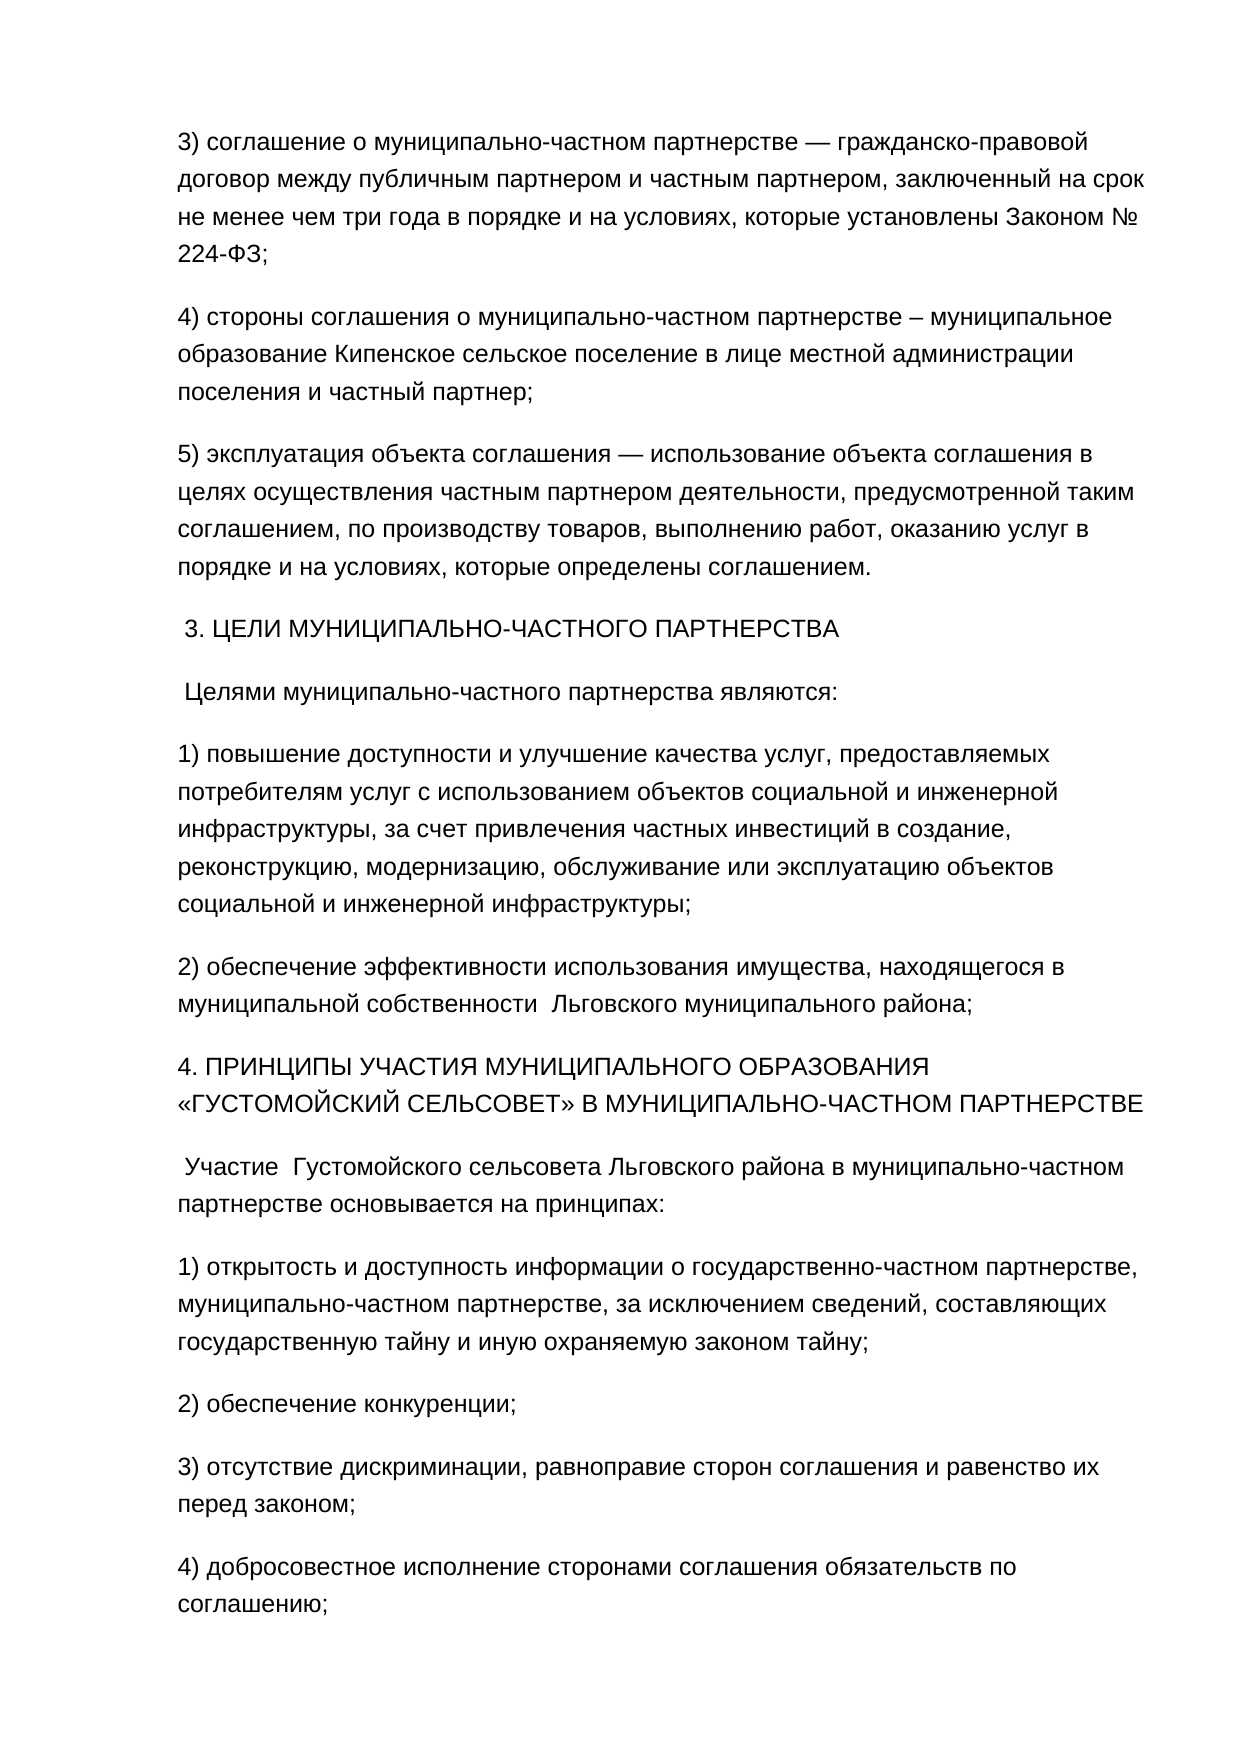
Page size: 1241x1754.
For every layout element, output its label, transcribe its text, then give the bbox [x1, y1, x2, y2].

text 2) обеспечение конкуренции; [177, 1381, 1152, 1418]
text Целями муниципально-частного партнерства являются: [177, 668, 1152, 706]
text 4) стороны соглашения о муниципально-частном партнерстве – муниципальное образование Кипенское сельское поселение в лице местной администрации поселения и частный партнер; [177, 293, 1152, 406]
text 4) добросовестное исполнение сторонами соглашения обязательств по соглашению; [177, 1543, 1152, 1618]
text 1) открытость и доступность информации о государственно-частном партнерстве, муниципально-частном партнерстве, за исключением сведений, составляющих государственную тайну и иную охраняемую законом тайну; [177, 1243, 1152, 1356]
text Участие Густомойского сельсовета Льговского района в муниципально-частном партнерстве основывается на принципах: [177, 1143, 1152, 1218]
text 3) отсутствие дискриминации, равноправие сторон соглашения и равенство их перед законом; [177, 1443, 1152, 1518]
text 1) повышение доступности и улучшение качества услуг, предоставляемых потребителям услуг с использованием объектов социальной и инженерной инфраструктуры, за счет привлечения частных инвестиций в создание, реконструкцию, модернизацию, обслуживание или эксплуатацию объектов социальной и инженерной инфраструктуры; [177, 731, 1152, 918]
text 4. ПРИНЦИПЫ УЧАСТИЯ МУНИЦИПАЛЬНОГО ОБРАЗОВАНИЯ «ГУСТОМОЙСКИЙ СЕЛЬСОВЕТ» В МУНИЦИПАЛЬНО-ЧАСТНОМ ПАРТНЕРСТВЕ [177, 1043, 1152, 1118]
text 3) соглашение о муниципально-частном партнерстве — гражданско-правовой договор между публичным партнером и частным партнером, заключенный на срок не менее чем три года в порядке и на условиях, которые установлены Законом № 224-ФЗ; [177, 118, 1152, 268]
text 2) обеспечение эффективности использования имущества, находящегося в муниципальной собственности Льговского муниципального района; [177, 943, 1152, 1018]
text 5) эксплуатация объекта соглашения — использование объекта соглашения в целях осуществления частным партнером деятельности, предусмотренной таким соглашением, по производству товаров, выполнению работ, оказанию услуг в порядке и на условиях, которые определены соглашением. [177, 431, 1152, 581]
text 3. ЦЕЛИ МУНИЦИПАЛЬНО-ЧАСТНОГО ПАРТНЕРСТВА [177, 606, 1152, 643]
